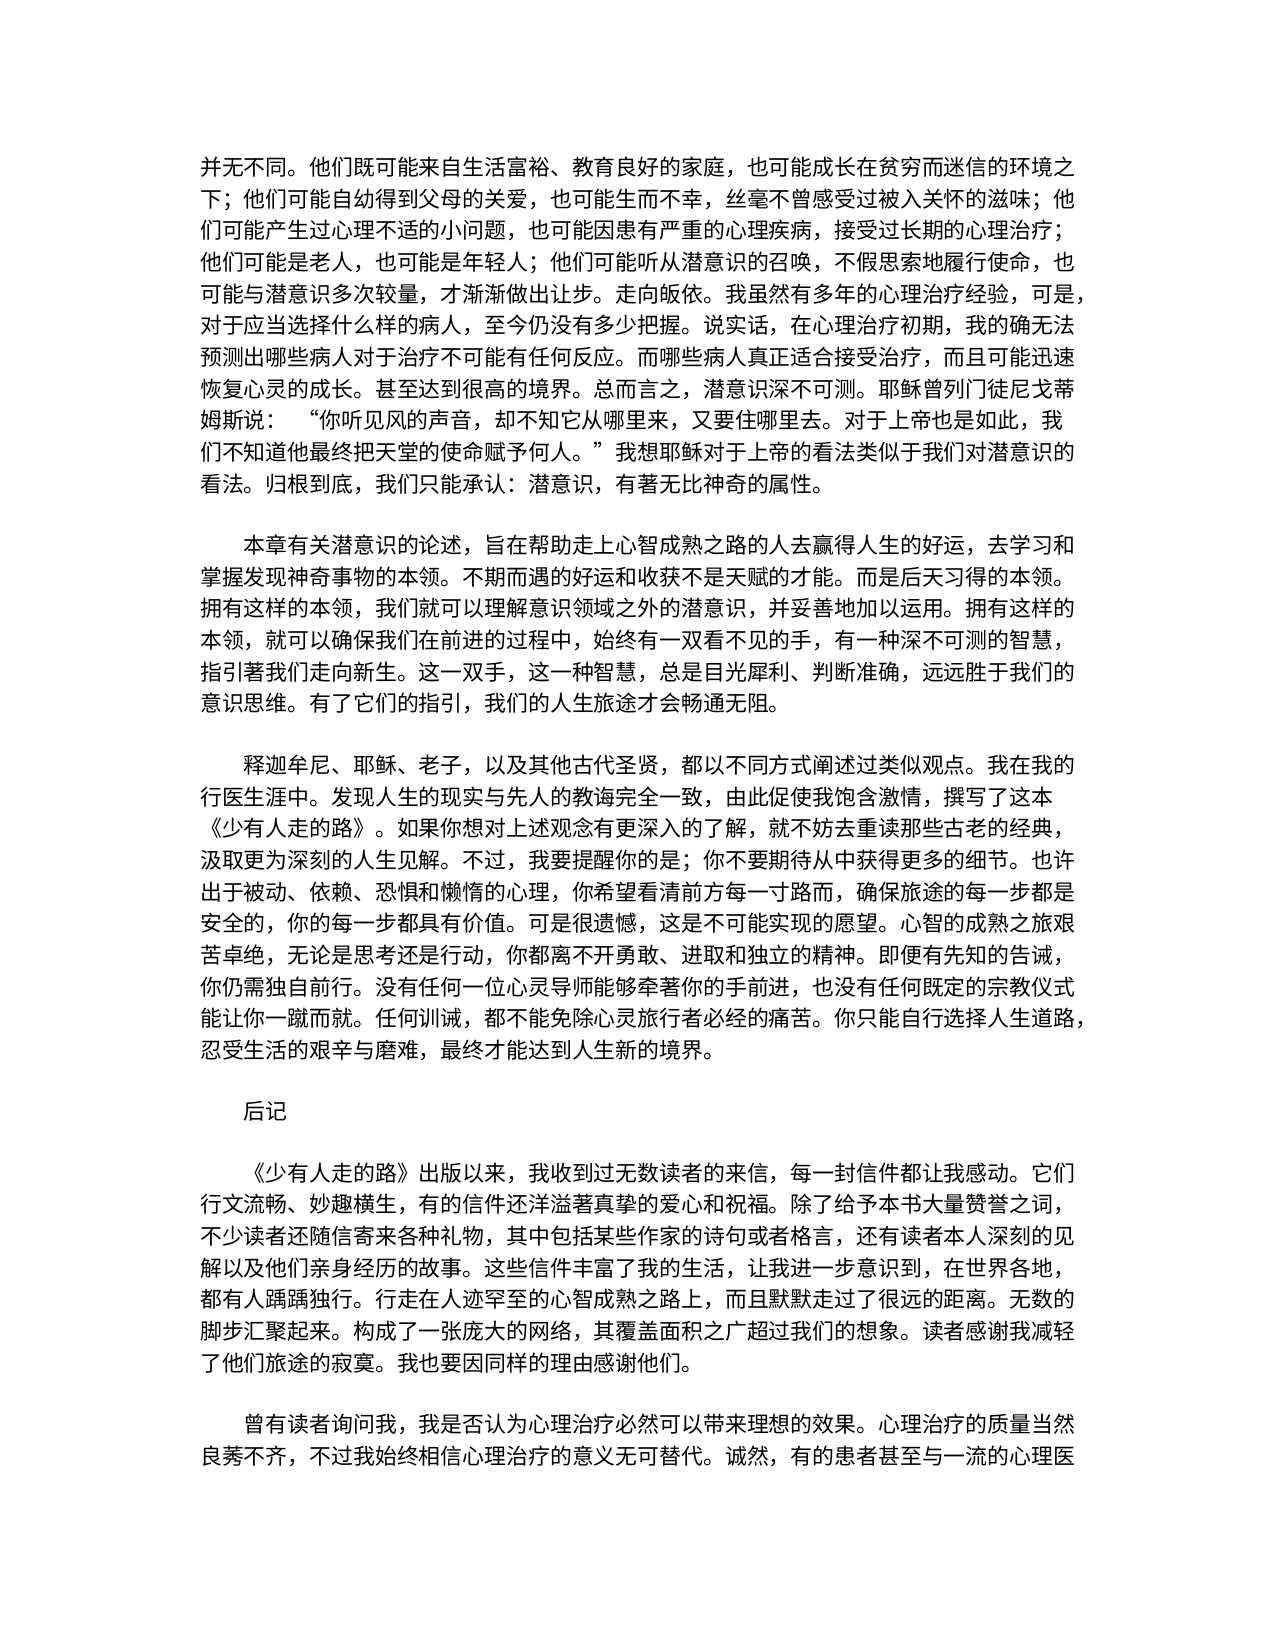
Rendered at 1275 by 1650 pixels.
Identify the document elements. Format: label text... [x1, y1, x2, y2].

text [200, 150, 1075, 498]
text 《少有人走的路》出版以来，我收到过无数读者的来信，每一封信件都让我感动。它们行文流畅、妙趣横生，有的信件还洋溢著真挚的爱心和祝福。除了给予本书大量赞誉之词，不少读者还随信寄来各种礼物，其中包括某些作家的诗句或者格言，还有读者本人深刻的见解以及他们亲身经历的故事。这些信件丰富了我的生活，让我进一步意识到，在世界各地，都有人踽踽独行。行走在人迹罕至的心智成熟之路上，而且默默走过了很远的距离。无数的脚步汇聚起来。构成了一张庞大的网络，其覆盖面积之广超过我们的想象。读者感谢我减轻了他们旅途的寂寞。我也要因同样的理由感谢他们。 [200, 1156, 1075, 1377]
text 释迦牟尼、耶稣、老子，以及其他古代圣贤，都以不同方式阐述过类似观点。我在我的行医生涯中。发现人生的现实与先人的教诲完全一致，由此促使我饱含激情，撰写了这本《少有人走的路》。如果你想对上述观念有更深入的了解，就不妨去重读那些古老的经典，汲取更为深刻的人生见解。不过，我要提醒你的是；你不要期待从中获得更多的细节。也许出于被动、依赖、恐惧和懒惰的心理，你希望看清前方每一寸路而，确保旅途的每一步都是安全的，你的每一步都具有价值。可是很遗憾，这是不可能实现的愿望。心智的成熟之旅艰苦卓绝，无论是思考还是行动，你都离不开勇敢、进取和独立的精神。即便有先知的告诫，你仍需独自前行。没有任何一位心灵导师能够牵著你的手前进，也没有任何既定的宗教仪式能让你一蹴而就。任何训诫，都不能免除心灵旅行者必经的痛苦。你只能自行选择人生道路，忍受生活的艰辛与磨难，最终才能达到人生新的境界。 [200, 748, 1075, 1064]
text 本章有关潜意识的论述，旨在帮助走上心智成熟之路的人去赢得人生的好运，去学习和掌握发现神奇事物的本领。不期而遇的好运和收获不是天赋的才能。而是后天习得的本领。拥有这样的本领，我们就可以理解意识领域之外的潜意识，并妥善地加以运用。拥有这样的本领，就可以确保我们在前进的过程中，始终有一双看不见的手，有一种深不可测的智慧，指引著我们走向新生。这一双手，这一种智慧，总是目光犀利、判断准确，远远胜于我们的意识思维。有了它们的指引，我们的人生旅途才会畅通无阻。 [200, 528, 1075, 718]
text 后记 [200, 1094, 1075, 1126]
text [200, 1407, 1075, 1471]
